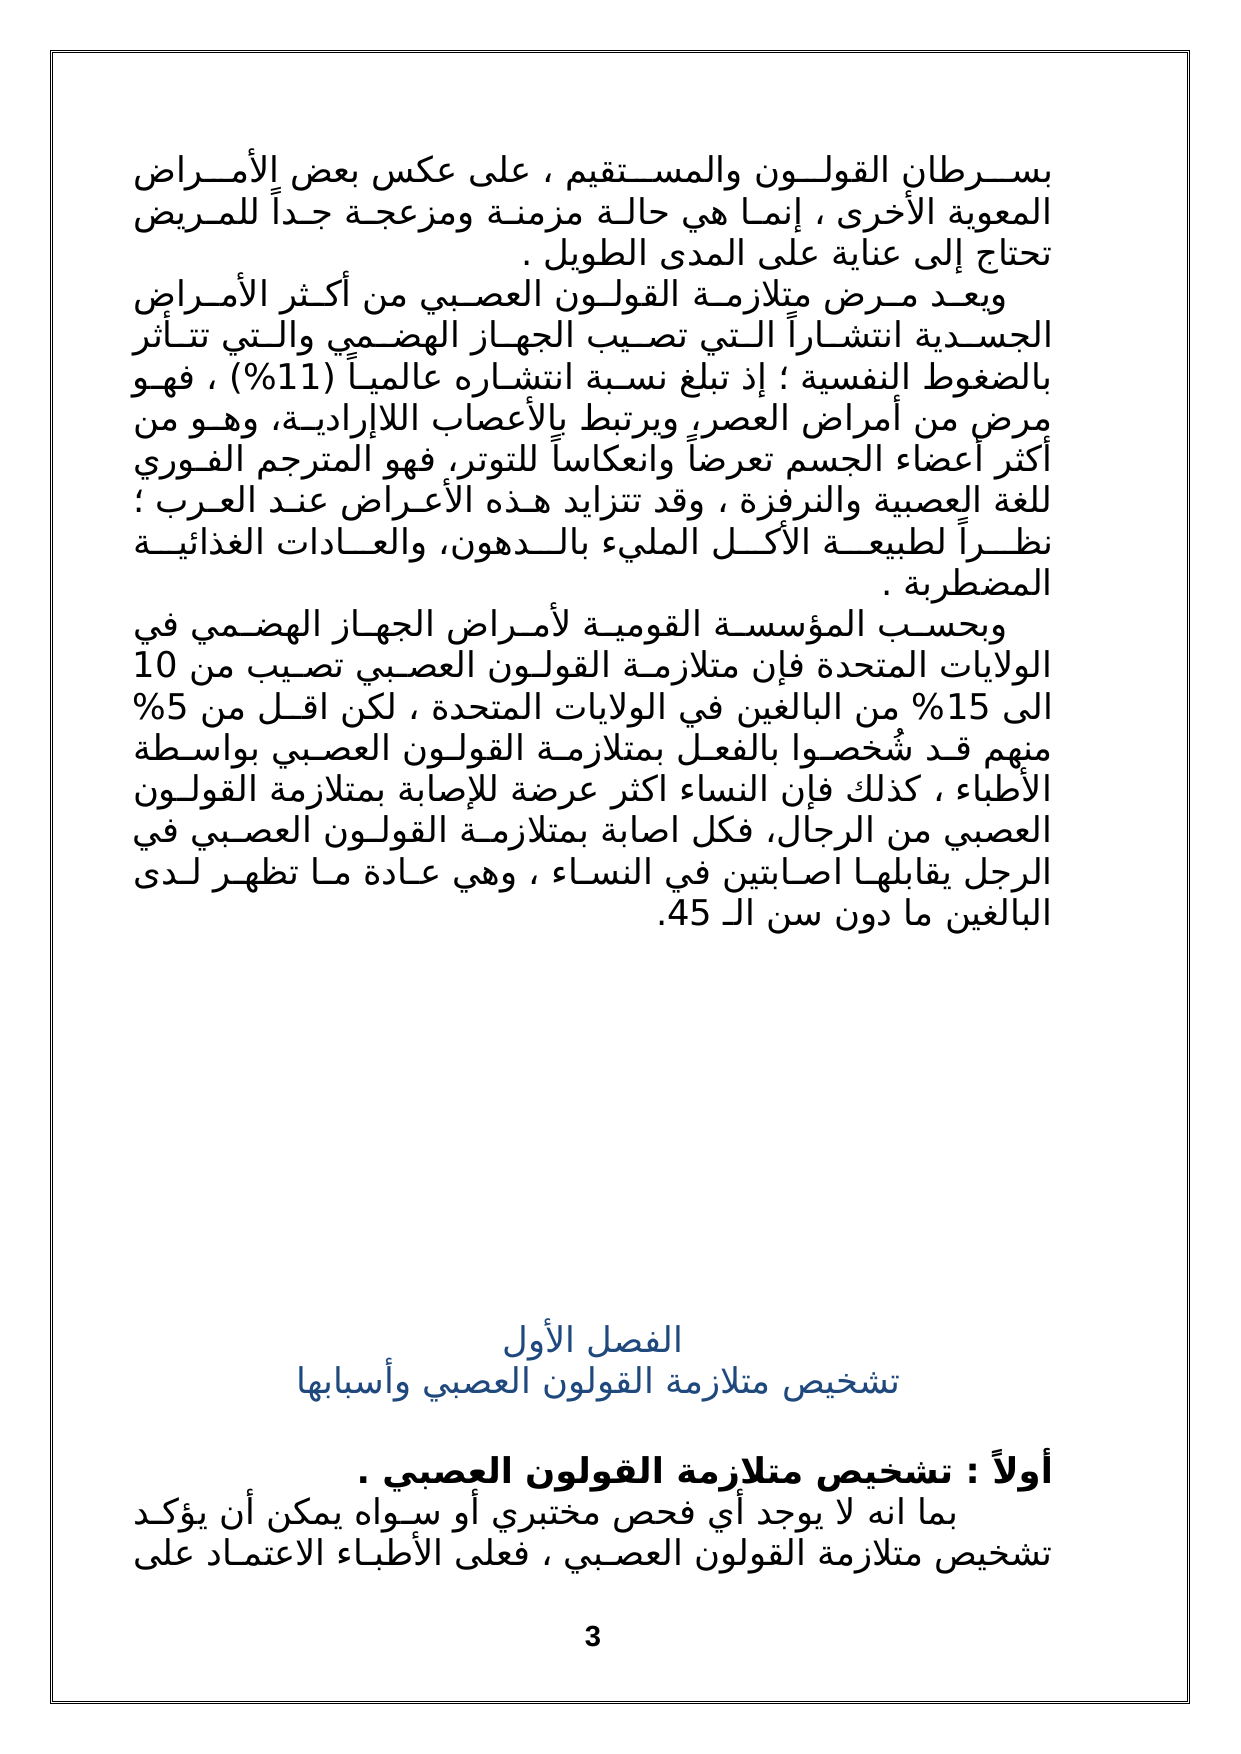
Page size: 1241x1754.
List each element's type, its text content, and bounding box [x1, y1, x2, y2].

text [133, 1492, 1053, 1574]
text الفصل الأول [133, 1319, 1053, 1361]
text وبحسب المؤسسة القومية لأمراض الجهاز الهضمي في الولايات المتحدة فإن متلازمة القولون العصبي تصيب من 10 الى 15% من البالغين في الولايات المتحدة ، لكن اقل من 5% منهم قد شُخصوا بالفعل بمتلازمة القولون العصبي بواسطة الأطباء ، كذلك فإن النساء اكثر عرضة للإصابة بمتلازمة القولون العصبي من الرجال، فكل اصابة بمتلازمة القولون العصبي في الرجل يقابلها اصابتين في النساء ، وهي عادة ما تظهر لدى البالغين ما دون سن الـ 45. [133, 604, 1053, 934]
text ويعد مرض متلازمة القولون العصبي من أكثر الأمراض الجسدية انتشاراً التي تصيب الجهاز الهضمي والتي تتأثر بالضغوط النفسية ؛ إذ تبلغ نسبة انتشاره عالمياً (11%) ، فهو مرض من أمراض العصر، ويرتبط بالأعصاب اللاإرادية، وهو من أكثر أعضاء الجسم تعرضاً وانعكاساً للتوتر، فهو المترجم الفوري للغة العصبية والنرفزة ، وقد تتزايد هذه الأعراض عند العرب ؛ نظراً لطبيعة الأكل المليء بالدهون، والعادات الغذائية المضطربة . [133, 274, 1053, 604]
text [133, 150, 1053, 274]
text أولاً : تشخيص متلازمة القولون العصبي . [133, 1450, 1053, 1492]
text تشخيص متلازمة القولون العصبي وأسبابها [133, 1361, 1053, 1402]
